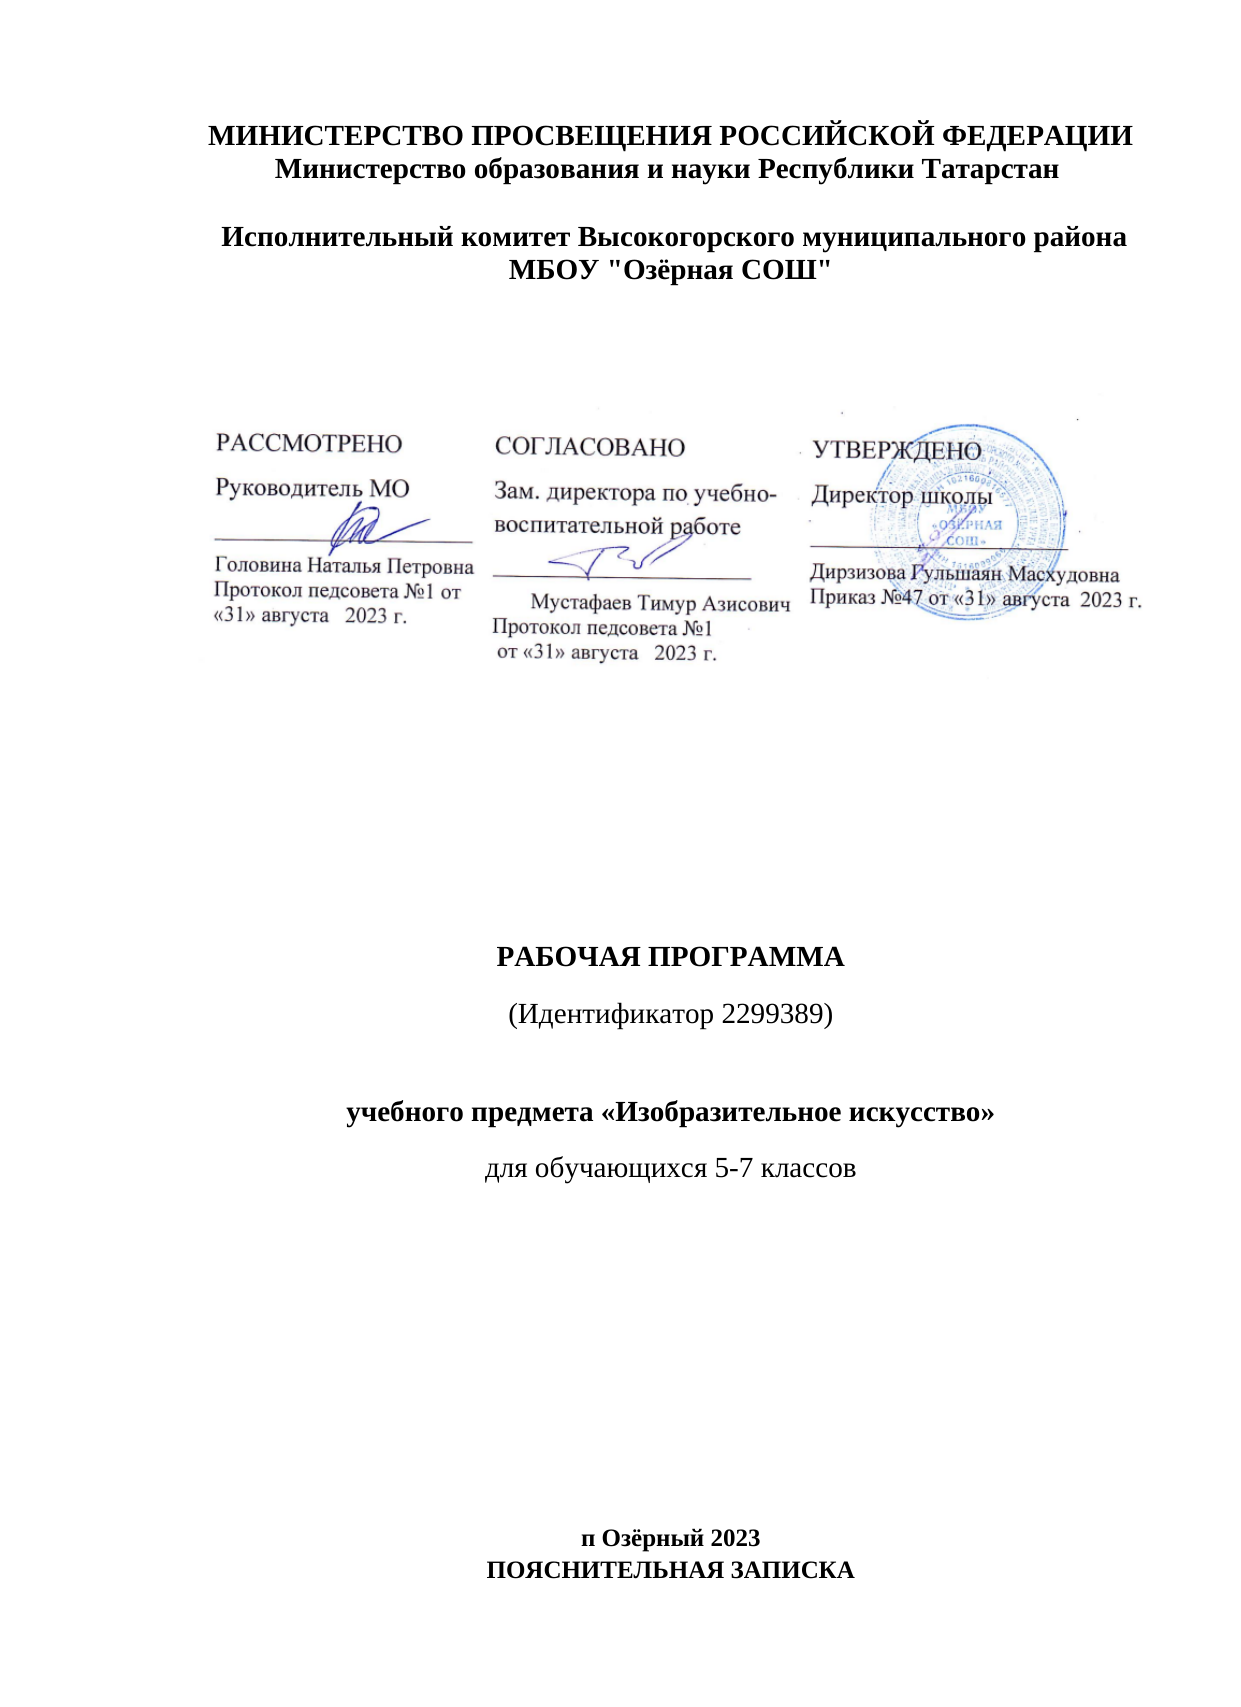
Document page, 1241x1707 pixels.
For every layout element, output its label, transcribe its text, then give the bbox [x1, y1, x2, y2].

text (Идентификатор 2299389) [190, 996, 1152, 1029]
text Исполнительный комитет Высокогорского муниципального района [190, 219, 1152, 252]
text п Озёрный 2023 [190, 1523, 1152, 1551]
text учебного предмета «Изобразительное искусство» [190, 1094, 1152, 1127]
text МИНИСТЕРСТВО ПРОСВЕЩЕНИЯ РОССИЙСКОЙ ФЕДЕРАЦИИ [190, 118, 1152, 152]
text МБОУ "Озёрная СОШ" [190, 252, 1152, 286]
text для обучающихся 5-7 классов [190, 1151, 1152, 1184]
text Министерство образования и науки Республики Татарстан [190, 152, 1152, 219]
picture [189, 390, 1164, 690]
text РАБОЧАЯ ПРОГРАММА [190, 939, 1152, 972]
text ПОЯСНИТЕЛЬНАЯ ЗАПИСКА [190, 1556, 1152, 1584]
